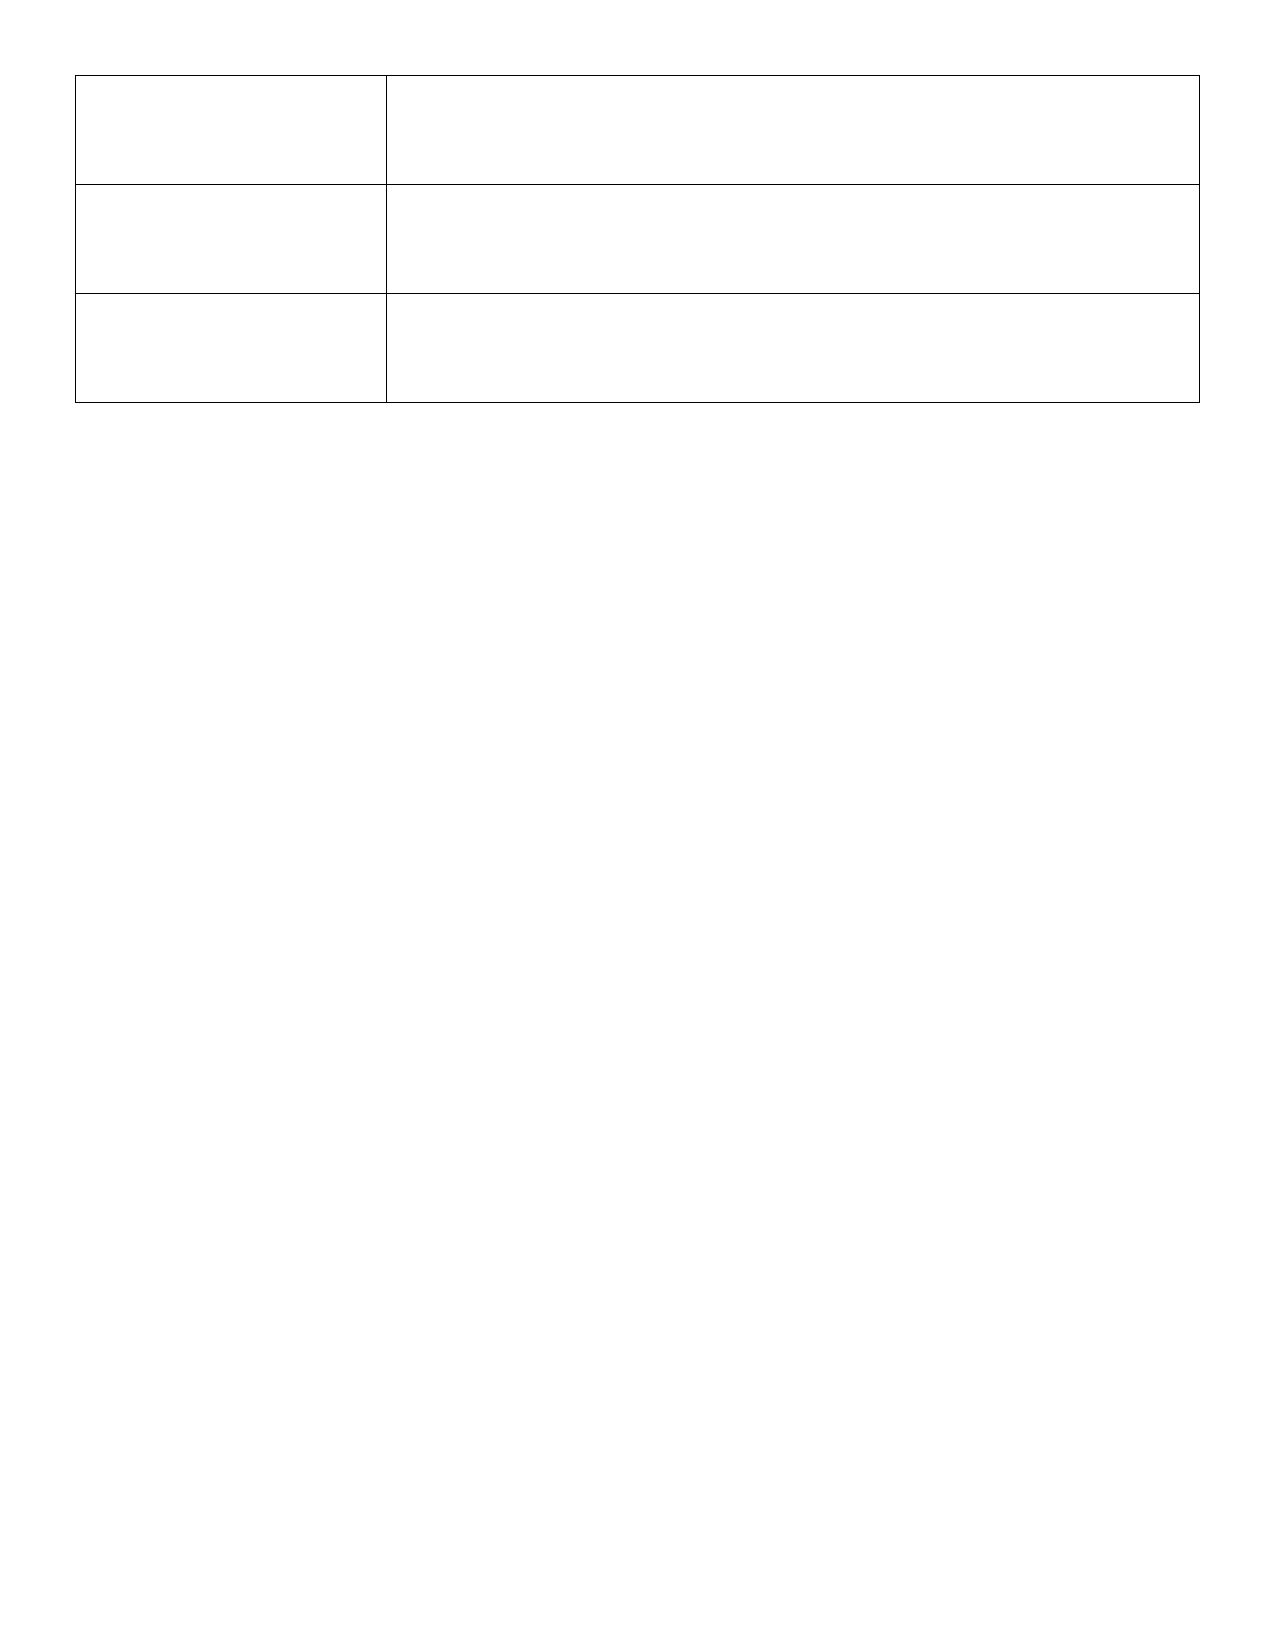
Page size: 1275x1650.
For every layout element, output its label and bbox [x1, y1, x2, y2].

table_cell [76, 76, 386, 184]
table_cell [76, 294, 386, 402]
table_cell [76, 185, 386, 293]
table_cell [387, 294, 1199, 402]
table_cell [387, 76, 1199, 184]
table_cell [387, 185, 1199, 293]
